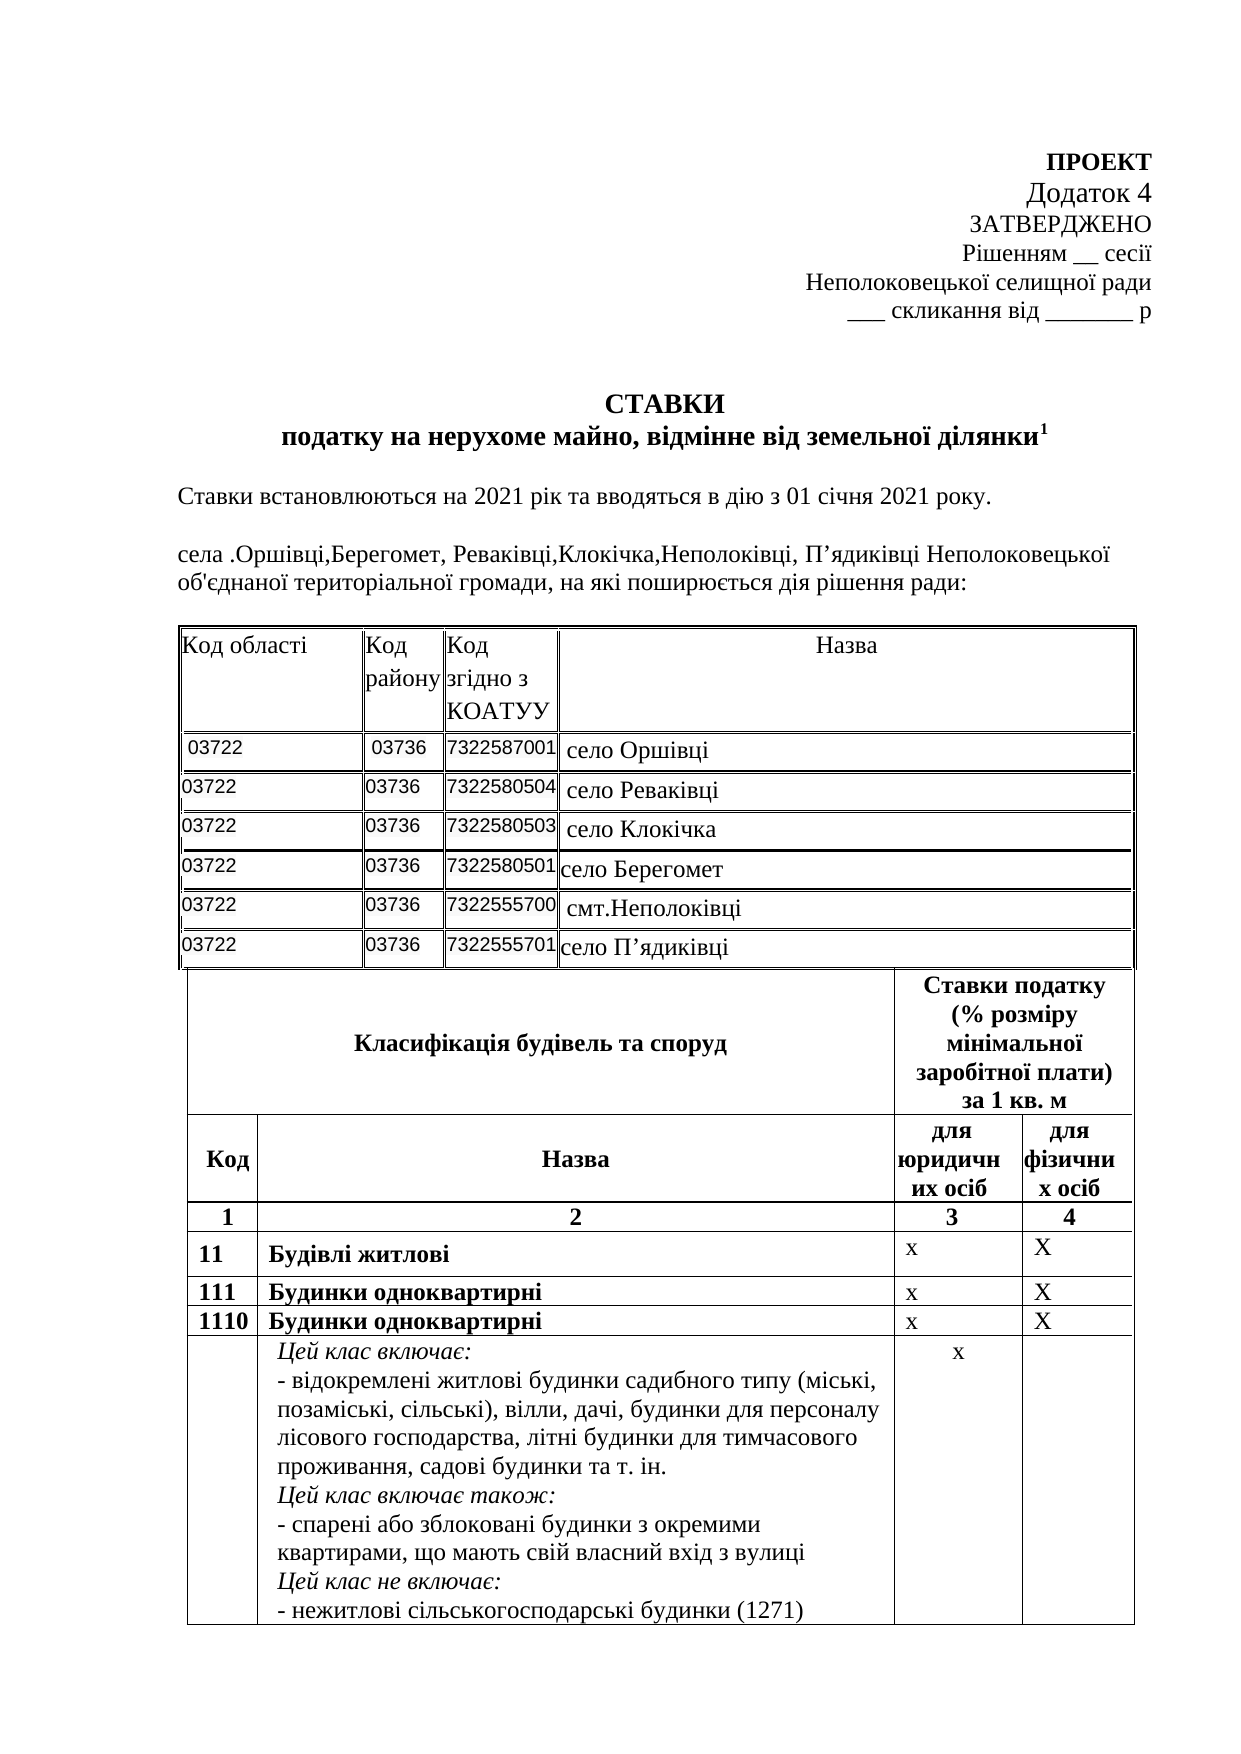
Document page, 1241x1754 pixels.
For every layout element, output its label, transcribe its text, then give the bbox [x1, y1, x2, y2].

text Рішенням __ сесії [177, 238, 1152, 267]
text ПРОЕКТ [177, 147, 1152, 176]
text Неполоковецької селищної ради [177, 267, 1152, 295]
table_cell 03722 [180, 731, 363, 770]
table_cell Будівлі житлові [258, 1232, 894, 1276]
text ЗАТВЕРДЖЕНО [177, 209, 1152, 238]
table_cell Х [1023, 1231, 1134, 1276]
table_cell 1 [188, 1203, 257, 1231]
table_cell х [895, 1336, 1022, 1624]
table_cell 03722 [182, 770, 362, 809]
table_cell 111 [188, 1277, 257, 1305]
table_cell х [895, 1277, 1022, 1305]
table_cell 03736 [365, 734, 443, 770]
table_cell Х [1023, 1305, 1134, 1335]
table_cell 03722 [180, 928, 363, 967]
table_cell 03736 [365, 892, 443, 928]
table_cell Цей клас включає: - відокремлені житлові будинки садибного типу (міські, позаміські, сільські), вілли, дачі, будинки для персоналу лісового господарства, літні будинки для тимчасового проживання, садові будинки та т. ін. Цей клас включає також: - спарені або зблоковані будинки з окремими квартирами, що мають свій власний вхід з вулиці Цей клас не включає: - нежитлові сільськогосподарські будинки (1271) [258, 1336, 894, 1624]
text Додаток 4 [177, 176, 1152, 209]
table_cell Будинки одноквартирні [258, 1306, 894, 1335]
table_cell Будинки одноквартирні [258, 1277, 894, 1305]
table_cell для фізичних осіб [1023, 1114, 1134, 1201]
table_cell 7322580503 [446, 813, 557, 849]
table_cell 11 [188, 1232, 257, 1276]
table_header Код району [364, 629, 445, 731]
table_cell 03736 [365, 931, 443, 967]
table_header Назва [559, 629, 1133, 731]
text ___ скликання від _______ р [177, 295, 1152, 324]
table_cell 03736 [365, 852, 443, 888]
table_header Код згідно з КОАТУУ [445, 629, 558, 731]
table_cell 7322587001 [446, 734, 557, 770]
text Ставки встановлюються на 2021 рік та вводяться в дію з 01 січня 2021 року. [177, 481, 1152, 509]
table_cell 03736 [365, 813, 443, 849]
table_cell 7322580504 [446, 774, 557, 809]
table_cell Х [1023, 1276, 1134, 1305]
table_cell 3 [895, 1203, 1022, 1231]
table_cell 03722 [182, 810, 362, 849]
table_cell Назва [258, 1115, 894, 1201]
table_cell Класифікація будівель та споруд [188, 970, 894, 1114]
table_cell 4 [1023, 1201, 1134, 1231]
table_cell 03722 [182, 888, 362, 928]
table_cell 03736 [365, 774, 443, 809]
table_cell село Берегомет [560, 849, 1133, 888]
text СТАВКИ податку на нерухоме майно, відмінне від земельної ділянки1 [177, 387, 1152, 452]
table_cell село Реваківці [560, 770, 1134, 809]
table_cell 7322555700 [446, 892, 557, 928]
table_cell 7322555701 [446, 931, 557, 967]
table_cell 7322580501 [446, 852, 557, 888]
text села .Оршівці,Берегомет, Реваківці,Клокічка,Неполоківці, П’ядиківці Неполоковецької об'єднаної територіальної громади, на які поширюється дія рішення ради: [177, 539, 1152, 596]
table_cell для юридичних осіб [895, 1115, 1022, 1201]
table_cell смт.Неполоківці [560, 888, 1134, 928]
table_cell село Оршівці [559, 731, 1135, 770]
table_cell Ставки податку (% розміру мінімальної заробітної плати) за 1 кв. м [895, 967, 1134, 1114]
table_cell село Клокічка [560, 810, 1134, 849]
table_cell [188, 1336, 257, 1624]
table_cell х [895, 1232, 1022, 1276]
table_header Код області [182, 629, 363, 731]
table_cell 1110 [188, 1306, 257, 1335]
table_cell х [895, 1306, 1022, 1335]
table_cell 03722 [182, 849, 362, 888]
table_cell село П’ядиківці [559, 928, 1135, 967]
table_cell [1023, 1335, 1134, 1624]
table_cell Код [188, 1115, 257, 1201]
table_cell 2 [258, 1203, 894, 1231]
